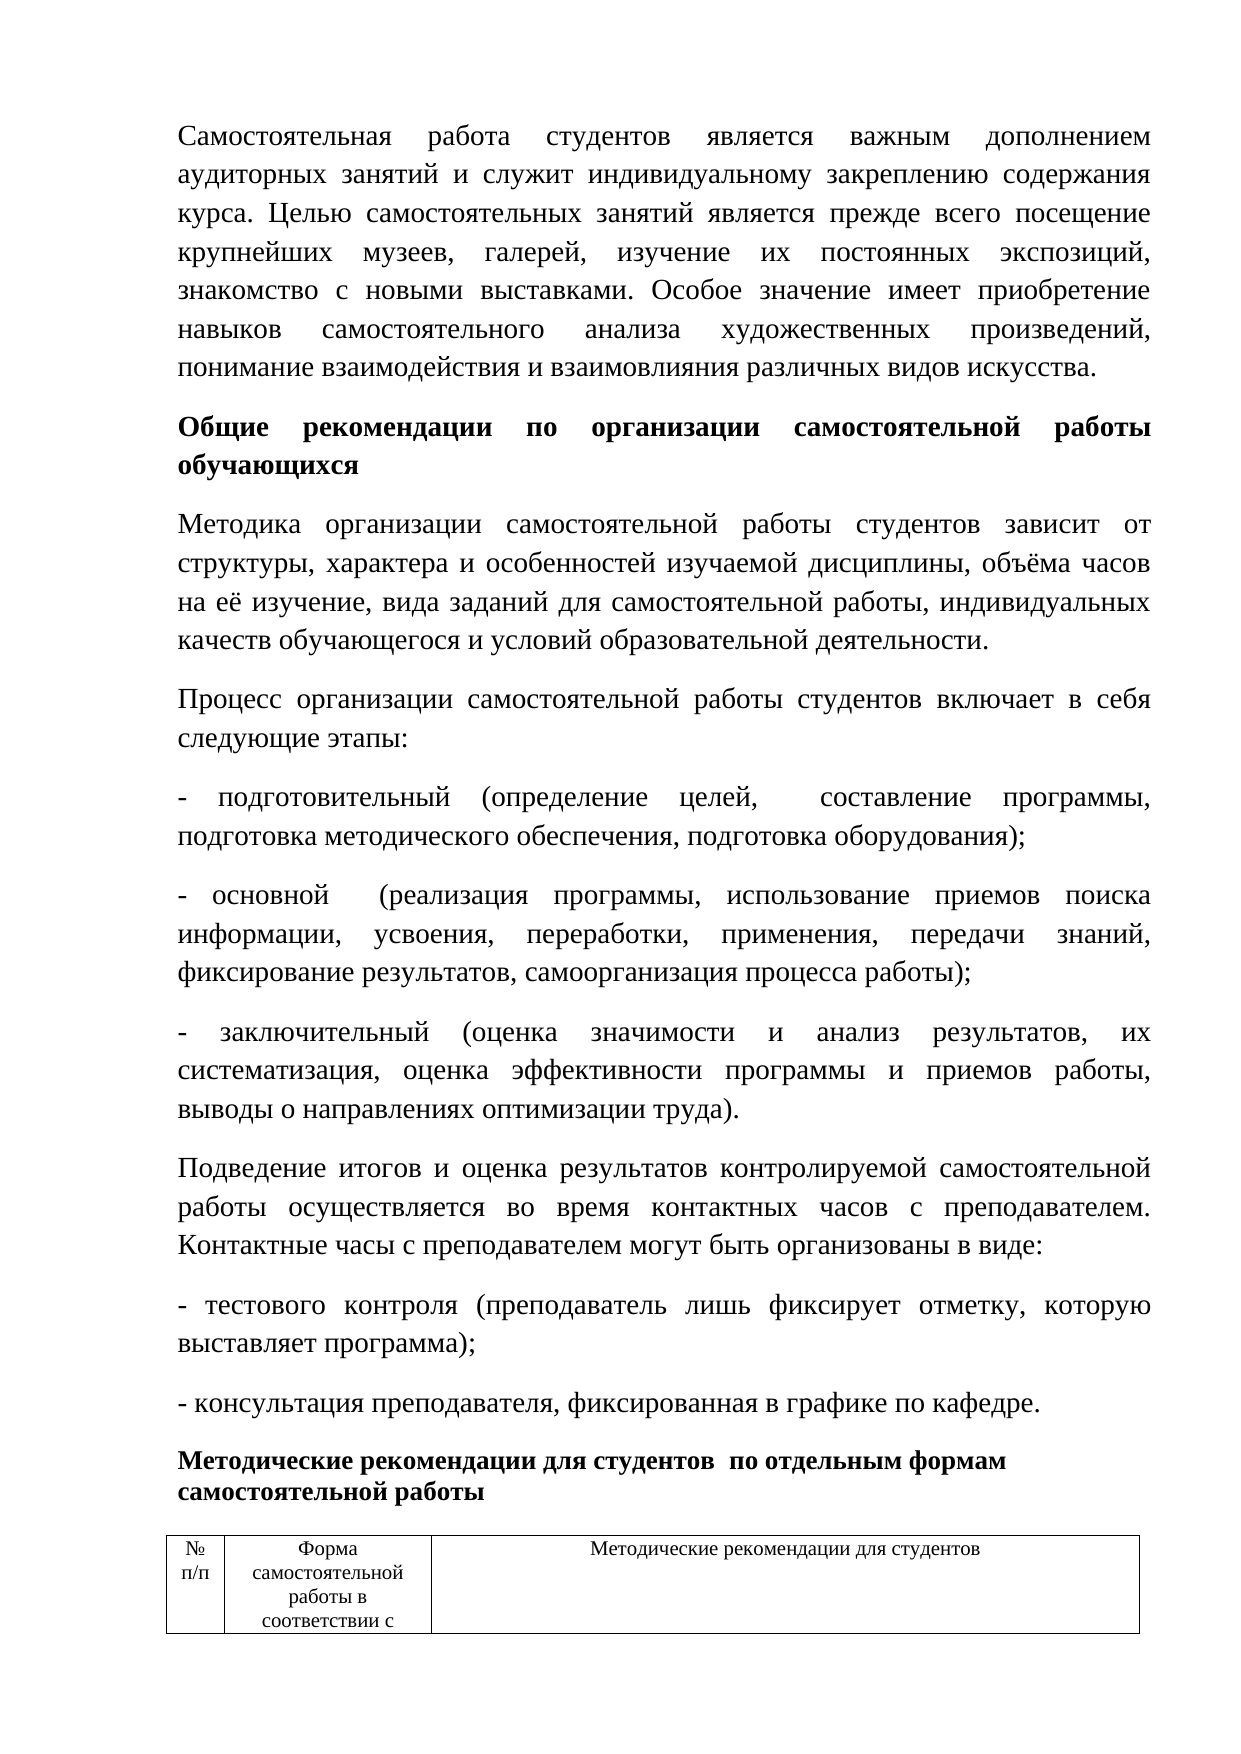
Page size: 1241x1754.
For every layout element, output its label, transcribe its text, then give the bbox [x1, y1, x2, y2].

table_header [432, 1536, 1139, 1632]
text Методические рекомендации для студентов по отдельным формам самостоятельной работы [177, 1444, 1152, 1506]
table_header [225, 1536, 431, 1632]
text Самостоятельная работа студентов является важным дополнением аудиторных занятий и служит индивидуальному закреплению содержания курса. Целью самостоятельных занятий является прежде всего посещение крупнейших музеев, галерей, изучение их постоянных экспозиций, знакомство с новыми выставками. Особое значение имеет приобретение навыков самостоятельного анализа художественных произведений, понимание взаимодействия и взаимовлияния различных видов искусства. [177, 118, 1152, 383]
text - основной (реализация программы, использование приемов поиска информации, усвоения, переработки, применения, передачи знаний, фиксирование результатов, самоорганизация процесса работы); [177, 877, 1152, 988]
table_header № п/п [167, 1536, 224, 1632]
text Методика организации самостоятельной работы студентов зависит от структуры, характера и особенностей изучаемой дисциплины, объёма часов на её изучение, вида заданий для самостоятельной работы, индивидуальных качеств обучающегося и условий образовательной деятельности. [177, 507, 1152, 656]
text - заключительный (оценка значимости и анализ результатов, их систематизация, оценка эффективности программы и приемов работы, выводы о направлениях оптимизации труда). [177, 1014, 1152, 1124]
text Общие рекомендации по организации самостоятельной работы обучающихся [177, 409, 1152, 481]
text Подведение итогов и оценка результатов контролируемой самостоятельной работы осуществляется во время контактных часов с преподавателем. Контактные часы с преподавателем могут быть организованы в виде: [177, 1150, 1152, 1261]
text - консультация преподавателя, фиксированная в графике по кафедре. [177, 1385, 1152, 1418]
text Процесс организации самостоятельной работы студентов включает в себя следующие этапы: [177, 682, 1152, 754]
text - тестового контроля (преподаватель лишь фиксирует отметку, которую выставляет программа); [177, 1287, 1152, 1359]
text - подготовительный (определение целей, составление программы, подготовка методического обеспечения, подготовка оборудования); [177, 779, 1152, 852]
